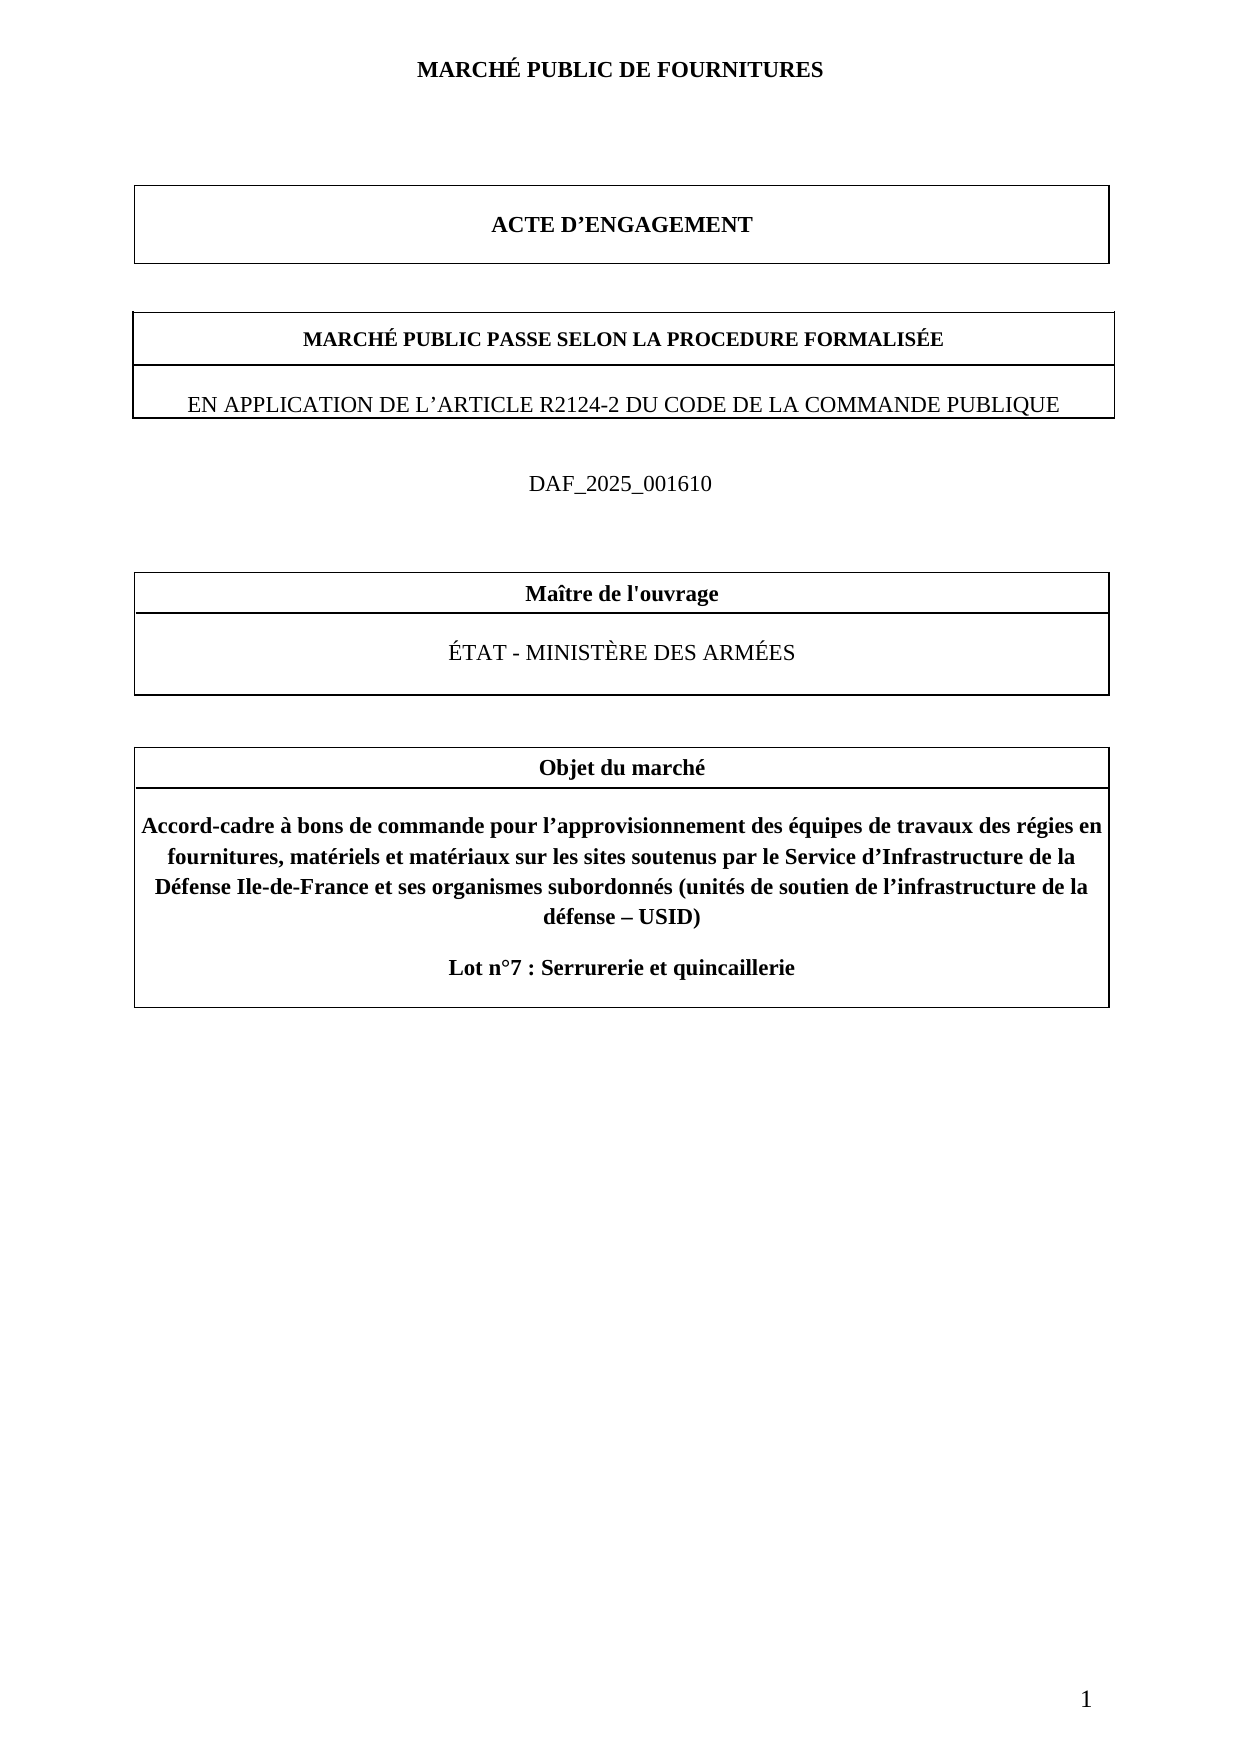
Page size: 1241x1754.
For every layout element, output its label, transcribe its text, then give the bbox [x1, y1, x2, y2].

table_header Objet du marché [135, 748, 1108, 787]
table_header MARCHÉ PUBLIC PASSE SELON LA PROCEDURE FORMALISÉE [134, 313, 1114, 364]
title MARCHÉ PUBLIC DE FOURNITURES [148, 56, 1092, 83]
table_cell Accord-cadre à bons de commande pour l’approvisionnement des équipes de travaux des régies en fournitures, matériels et matériaux sur les sites soutenus par le Service d’Infrastructure de la Défense Ile-de-France et ses organismes subordonnés (unités de soutien de l’infrastructure de la défense – USID) Lot n°7 : Serrurerie et quincaillerie [135, 788, 1108, 1007]
table_header Maître de l'ouvrage [135, 573, 1108, 612]
text DAF_2025_001610 [148, 470, 1092, 496]
table_header ACTE D’ENGAGEMENT [135, 186, 1108, 263]
table_cell ÉTAT - MINISTÈRE DES ARMÉES [135, 613, 1108, 694]
table_cell EN APPLICATION DE L’ARTICLE R2124-2 DU CODE DE LA COMMANDE PUBLIQUE [134, 366, 1114, 417]
